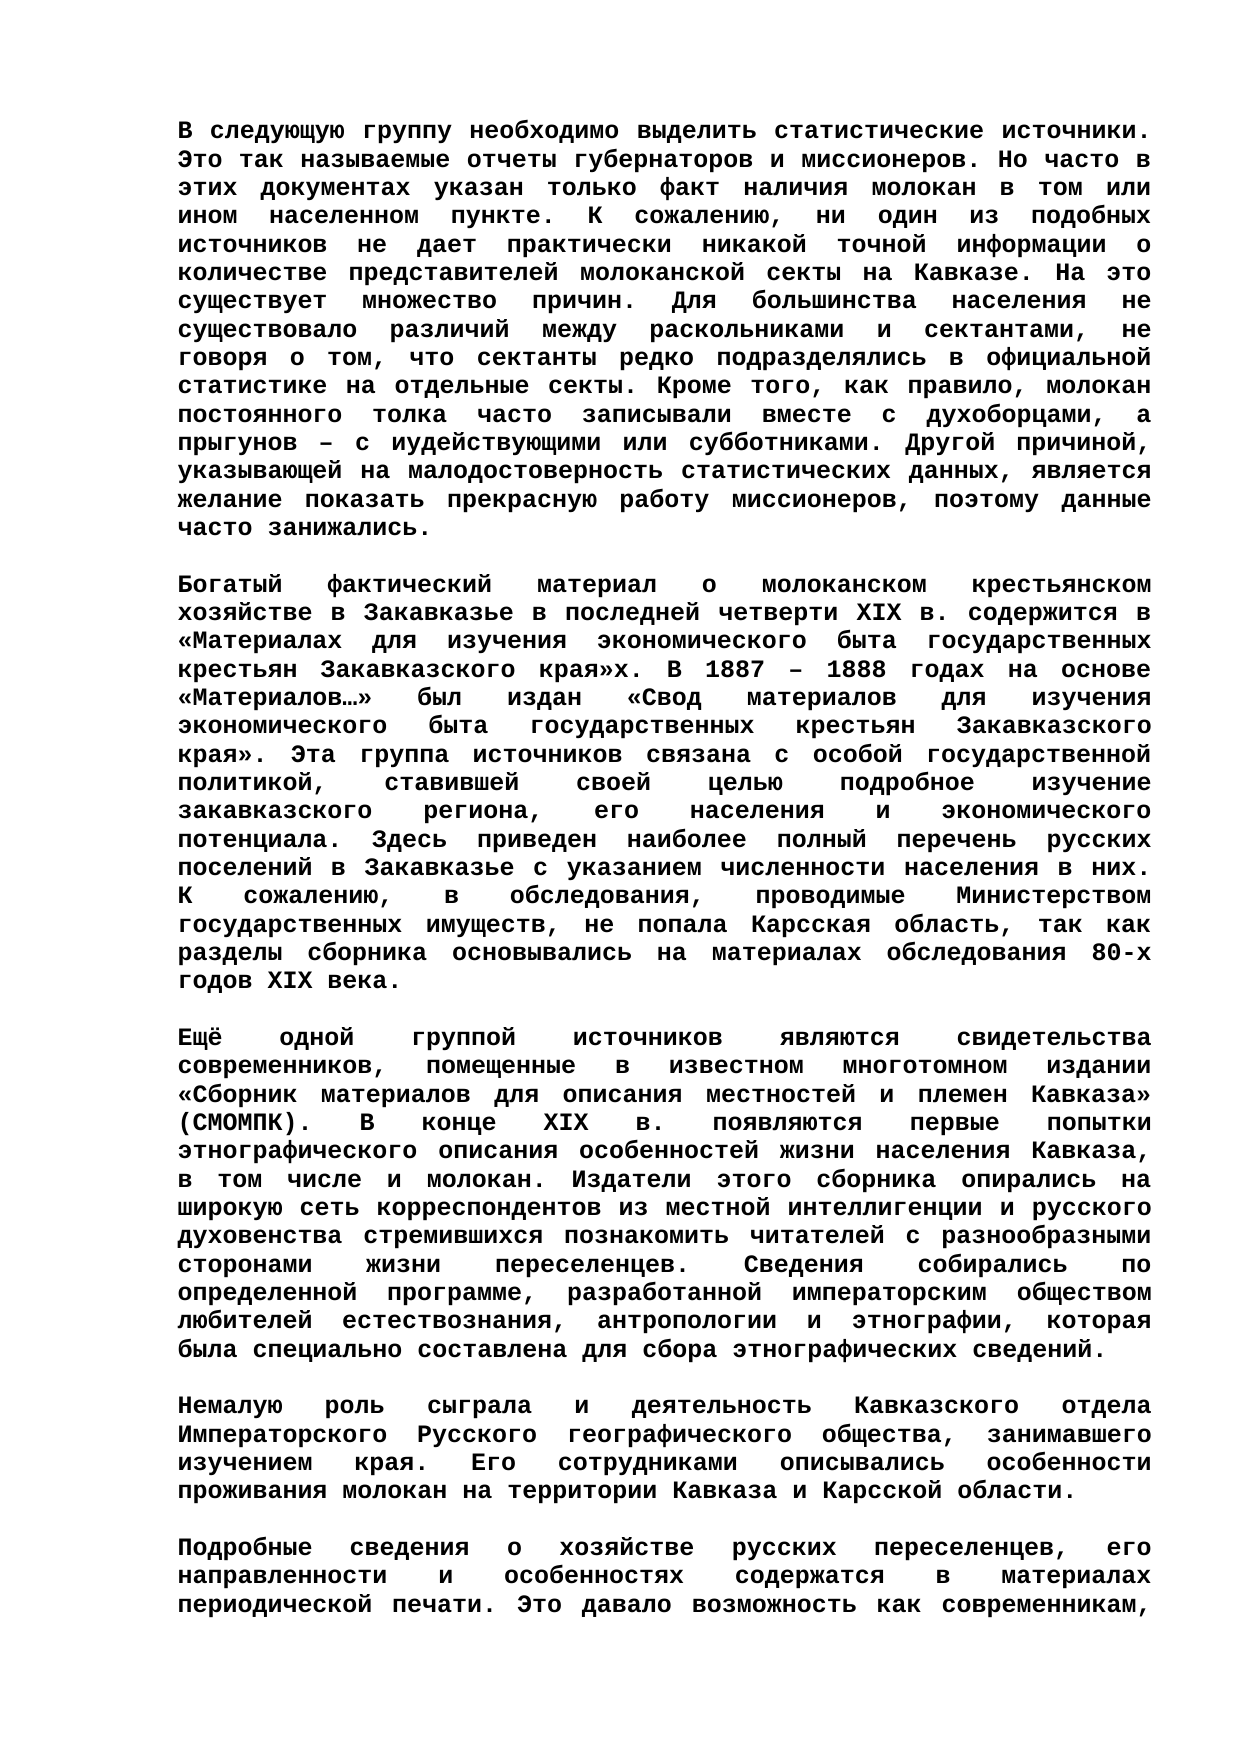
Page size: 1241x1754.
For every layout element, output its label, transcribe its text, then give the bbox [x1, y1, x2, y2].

text Немалую роль сыграла и деятельность Кавказского отдела Императорского Русского географического общества, занимавшего изучением края. Его сотрудниками описывались особенности проживания молокан на территории Кавказа и Карсской области. [177, 1393, 1152, 1506]
text В следующую группу необходимо выделить статистические источники. Это так называемые отчеты губернаторов и миссионеров. Но часто в этих документах указан только факт наличия молокан в том или ином населенном пункте. К сожалению, ни один из подобных источников не дает практически никакой точной информации о количестве представителей молоканской секты на Кавказе. На это существует множество причин. Для большинства населения не существовало различий между раскольниками и сектантами, не говоря о том, что сектанты редко подразделялись в официальной статистике на отдельные секты. Кроме того, как правило, молокан постоянного толка часто записывали вместе с духоборцами, а прыгунов – с иудействующими или субботниками. Другой причиной, указывающей на малодостоверность статистических данных, является желание показать прекрасную работу миссионеров, поэтому данные часто занижались. [177, 118, 1152, 543]
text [177, 1535, 1152, 1620]
text Ещё одной группой источников являются свидетельства современников, помещенные в известном многотомном издании «Сборник материалов для описания местностей и племен Кавказа» (СМОМПК). В конце XIX в. появляются первые попытки этнографического описания особенностей жизни населения Кавказа, в том числе и молокан. Издатели этого сборника опирались на широкую сеть корреспондентов из местной интеллигенции и русского духовенства стремившихся познакомить читателей с разнообразными сторонами жизни переселенцев. Сведения собирались по определенной программе, разработанной императорским обществом любителей естествознания, антропологии и этнографии, которая была специально составлена для сбора этнографических сведений. [177, 1025, 1152, 1365]
text Богатый фактический материал о молоканском крестьянском хозяйстве в Закавказье в последней четверти XIX в. содержится в «Материалах для изучения экономического быта государственных крестьян Закавказского края»x. В 1887 – 1888 годах на основе «Материалов…» был издан «Свод материалов для изучения экономического быта государственных крестьян Закавказского края». Эта группа источников связана с особой государственной политикой, ставившей своей целью подробное изучение закавказского региона, его населения и экономического потенциала. Здесь приведен наиболее полный перечень русских поселений в Закавказье с указанием численности населения в них. К сожалению, в обследования, проводимые Министерством государственных имуществ, не попала Карсская область, так как разделы сборника основывались на материалах обследования 80-х годов XIX века. [177, 571, 1152, 996]
